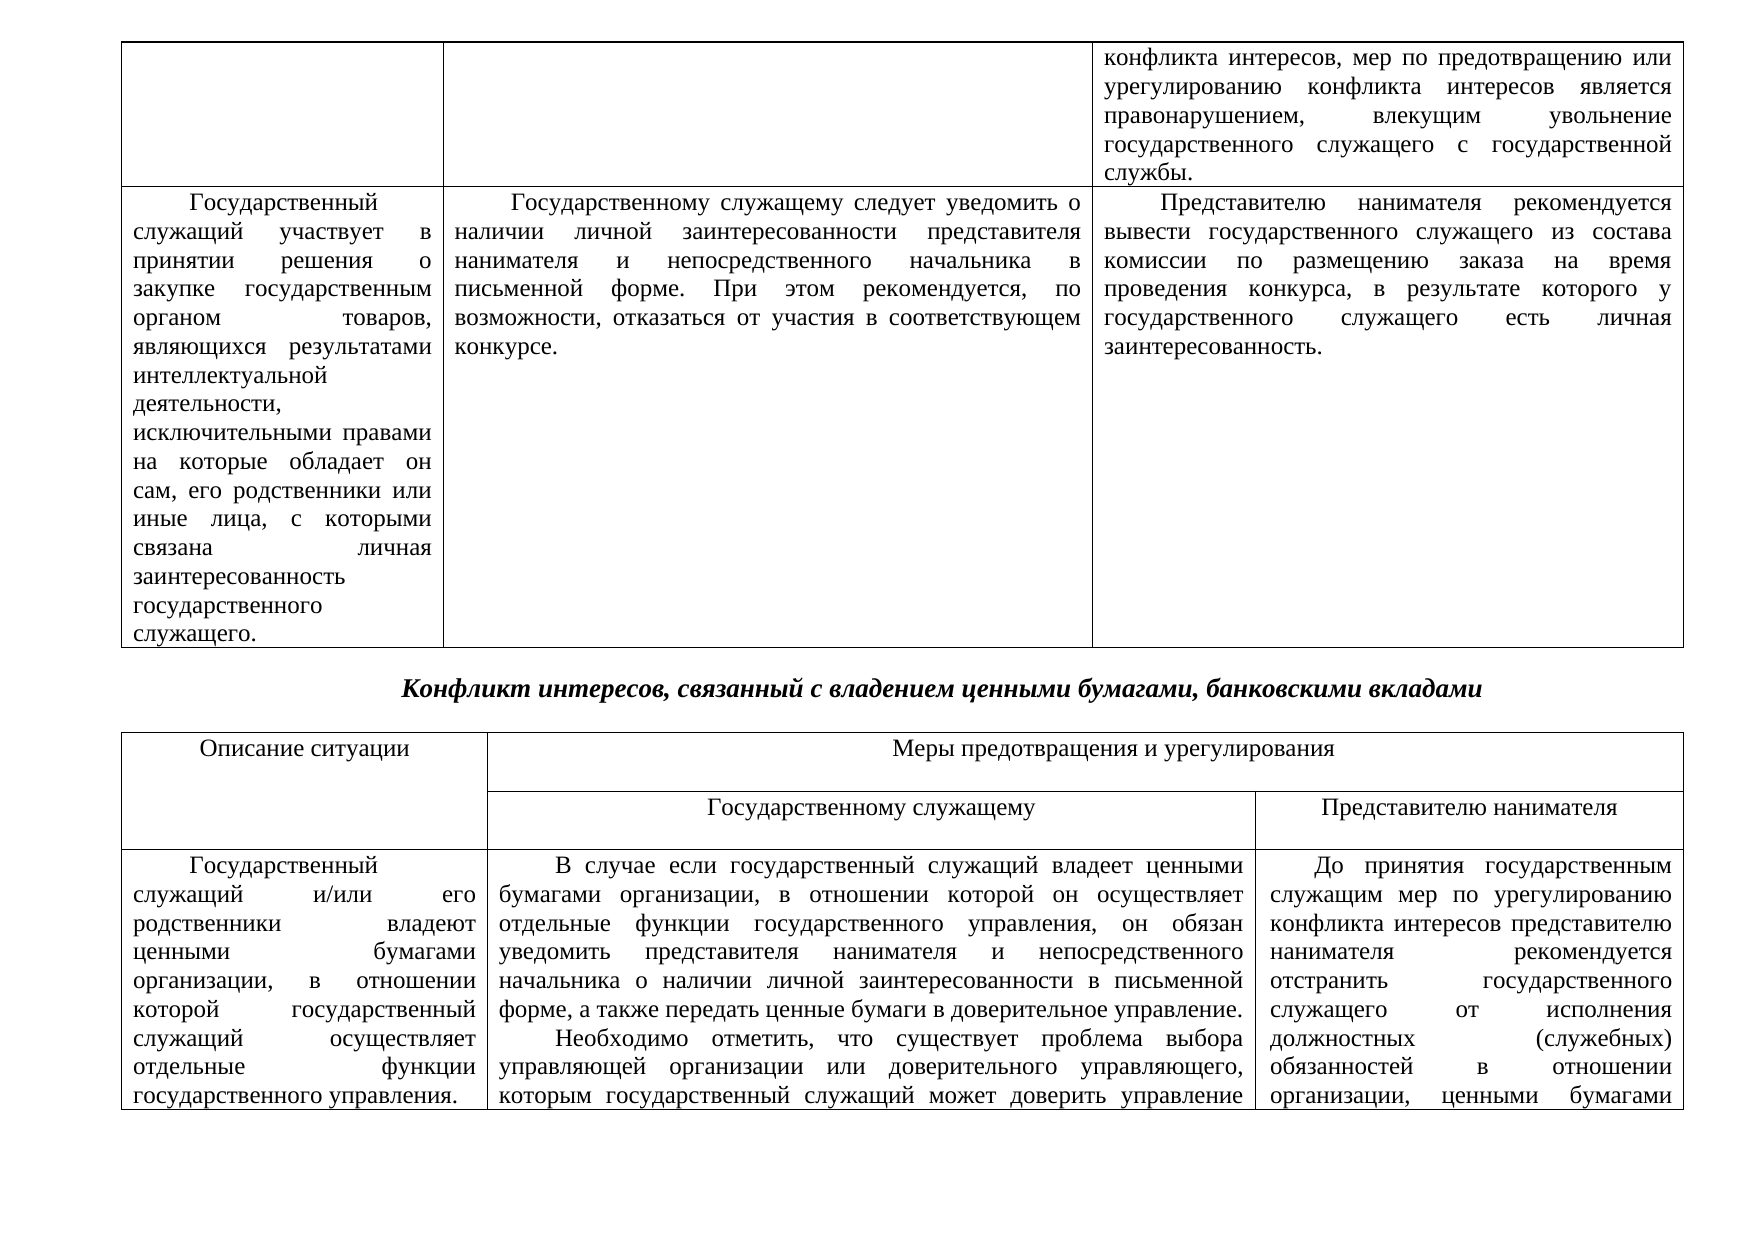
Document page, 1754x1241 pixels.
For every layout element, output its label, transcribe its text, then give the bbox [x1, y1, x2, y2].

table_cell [488, 850, 1255, 1109]
table_cell Представителю нанимателя [1256, 792, 1683, 849]
table_cell Представителю нанимателя рекомендуется вывести государственного служащего из состава комиссии по размещению заказа на время проведения конкурса, в результате которого у государственного служащего есть личная заинтересованность. [1093, 187, 1683, 647]
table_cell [1093, 43, 1683, 186]
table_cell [122, 850, 487, 1109]
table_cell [444, 43, 1092, 186]
table_cell Государственному служащему следует уведомить о наличии личной заинтересованности представителя нанимателя и непосредственного начальника в письменной форме. При этом рекомендуется, по возможности, отказаться от участия в соответствующем конкурсе. [444, 187, 1092, 647]
table_cell Государственному служащему [488, 792, 1255, 849]
table_header Описание ситуации [122, 733, 487, 849]
text Конфликт интересов, связанный с владением ценными бумагами, банковскими вкладами [133, 672, 1695, 703]
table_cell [1256, 850, 1683, 1109]
table_header Меры предотвращения и урегулирования [488, 733, 1683, 791]
table_cell Государственный служащий участвует в принятии решения о закупке государственным органом товаров, являющихся результатами интеллектуальной деятельности, исключительными правами на которые обладает он сам, его родственники или иные лица, с которыми связана личная заинтересованность государственного служащего. [122, 187, 443, 647]
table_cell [122, 43, 443, 186]
